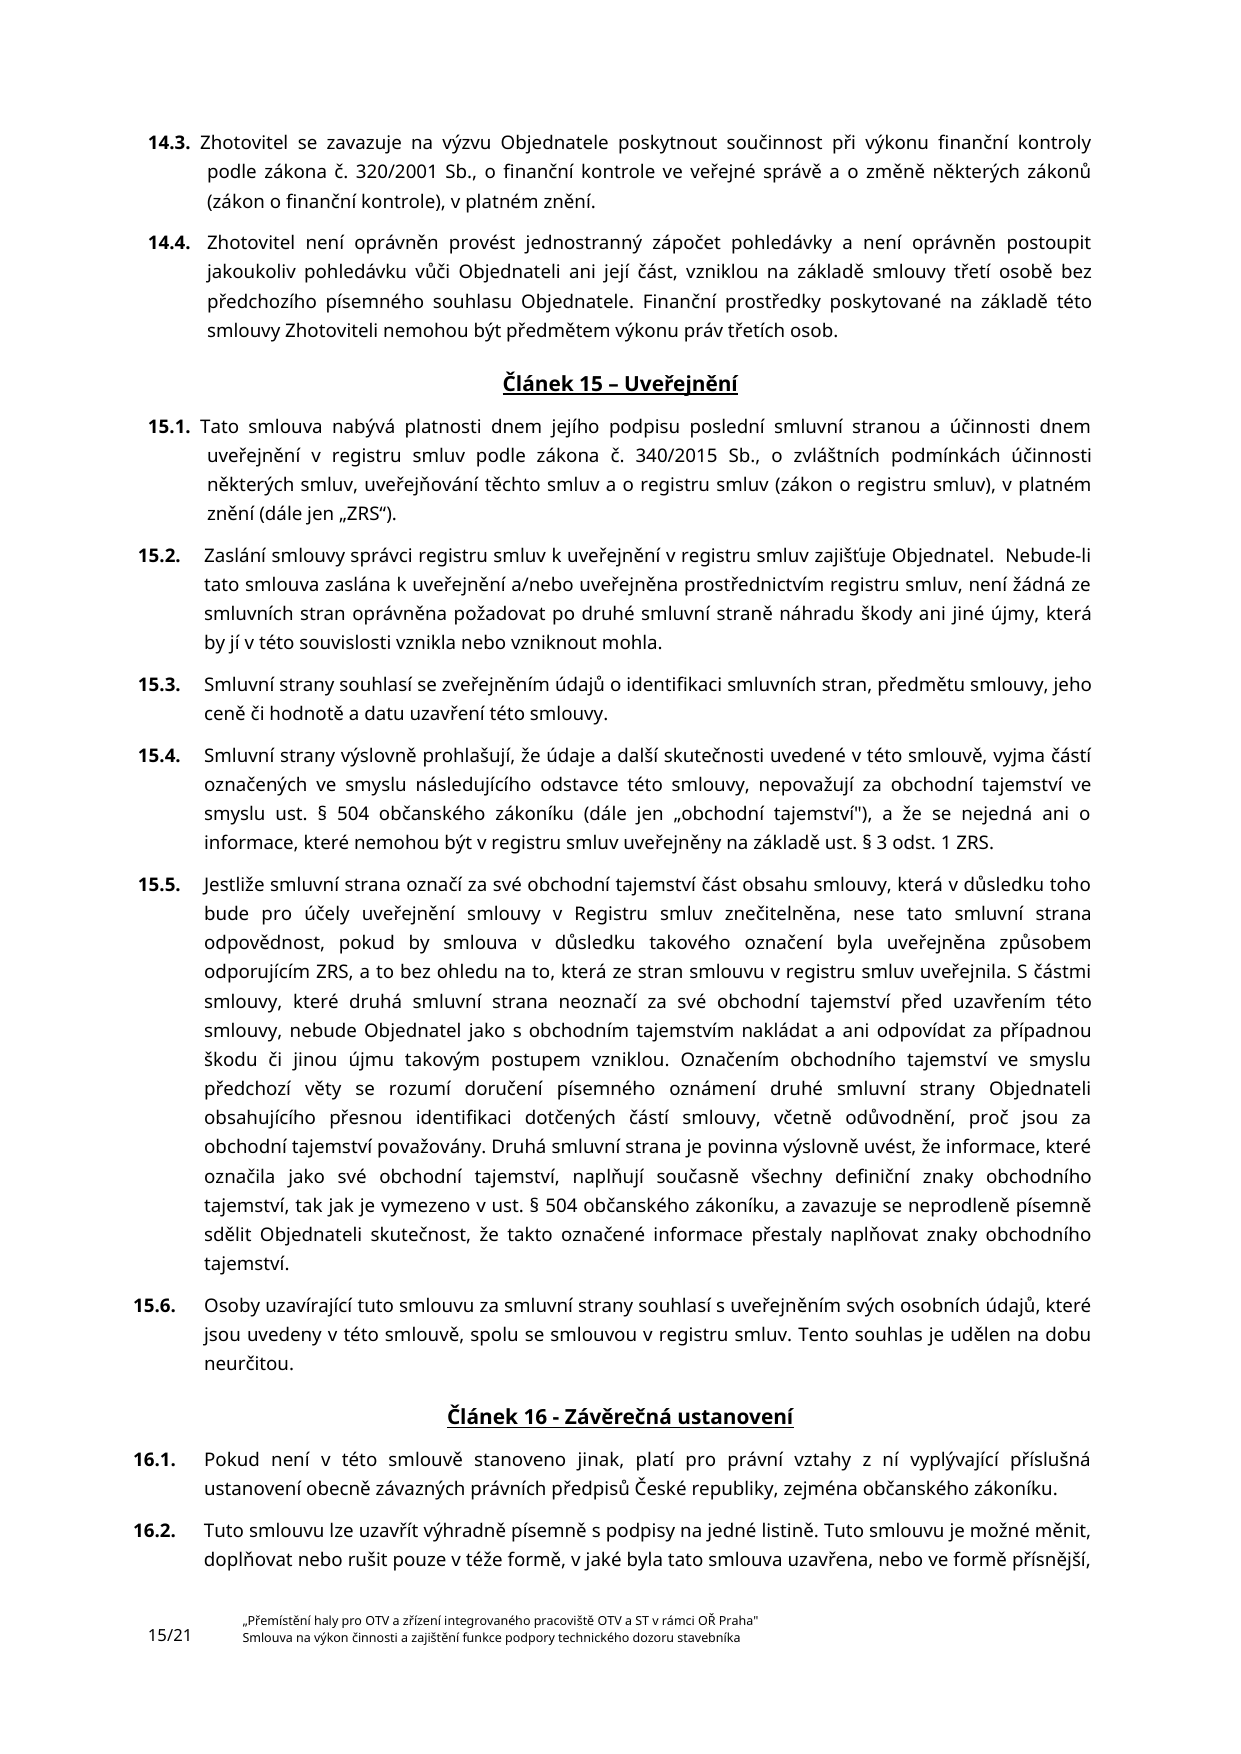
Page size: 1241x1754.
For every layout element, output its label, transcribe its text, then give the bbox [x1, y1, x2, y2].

text 15.1. Tato smlouva nabývá platnosti dnem jejího podpisu poslední smluvní stranou a účinnosti dnem uveřejnění v registru smluv podle zákona č. 340/2015 Sb., o zvláštních podmínkách účinnosti některých smluv, uveřejňování těchto smluv a o registru smluv (zákon o registru smluv), v platném znění (dále jen „ZRS“). [148, 410, 1092, 526]
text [133, 1514, 1092, 1572]
text 14.4. Zhotovitel není oprávněn provést jednostranný zápočet pohledávky a není oprávněn postoupit jakoukoliv pohledávku vůči Objednateli ani její část, vzniklou na základě smlouvy třetí osobě bez předchozího písemného souhlasu Objednatele. Finanční prostředky poskytované na základě této smlouvy Zhotoviteli nemohou být předmětem výkonu práv třetích osob. [148, 226, 1092, 343]
text 15.4. Smluvní strany výslovně prohlašují, že údaje a další skutečnosti uvedené v této smlouvě, vyjma částí označených ve smyslu následujícího odstavce této smlouvy, nepovažují za obchodní tajemství ve smyslu ust. § 504 občanského zákoníku (dále jen „obchodní tajemství"), a že se nejedná ani o informace, které nemohou být v registru smluv uveřejněny na základě ust. § 3 odst. 1 ZRS. [133, 739, 1092, 856]
subtitle Článek 16 - Závěrečná ustanovení [148, 1401, 1092, 1431]
text 15.2. Zaslání smlouvy správci registru smluv k uveřejnění v registru smluv zajišťuje Objednatel. Nebude-li tato smlouva zaslána k uveřejnění a/nebo uveřejněna prostřednictvím registru smluv, není žádná ze smluvních stran oprávněna požadovat po druhé smluvní straně náhradu škody ani jiné újmy, která by jí v této souvislosti vznikla nebo vzniknout mohla. [133, 539, 1092, 656]
text 14.3. Zhotovitel se zavazuje na výzvu Objednatele poskytnout součinnost při výkonu finanční kontroly podle zákona č. 320/2001 Sb., o finanční kontrole ve veřejné správě a o změně některých zákonů (zákon o finanční kontrole), v platném znění. [148, 126, 1092, 214]
text 15.5. Jestliže smluvní strana označí za své obchodní tajemství část obsahu smlouvy, která v důsledku toho bude pro účely uveřejnění smlouvy v Registru smluv znečitelněna, nese tato smluvní strana odpovědnost, pokud by smlouva v důsledku takového označení byla uveřejněna způsobem odporujícím ZRS, a to bez ohledu na to, která ze stran smlouvu v registru smluv uveřejnila. S částmi smlouvy, které druhá smluvní strana neoznačí za své obchodní tajemství před uzavřením této smlouvy, nebude Objednatel jako s obchodním tajemstvím nakládat a ani odpovídat za případnou škodu či jinou újmu takovým postupem vzniklou. Označením obchodního tajemství ve smyslu předchozí věty se rozumí doručení písemného oznámení druhé smluvní strany Objednateli obsahujícího přesnou identifikaci dotčených částí smlouvy, včetně odůvodnění, proč jsou za obchodní tajemství považovány. Druhá smluvní strana je povinna výslovně uvést, že informace, které označila jako své obchodní tajemství, naplňují současně všechny definiční znaky obchodního tajemství, tak jak je vymezeno v ust. § 504 občanského zákoníku, a zavazuje se neprodleně písemně sdělit Objednateli skutečnost, že takto označené informace přestaly naplňovat znaky obchodního tajemství. [133, 868, 1092, 1276]
text 15.3. Smluvní strany souhlasí se zveřejněním údajů o identifikaci smluvních stran, předmětu smlouvy, jeho ceně či hodnotě a datu uzavření této smlouvy. [133, 668, 1092, 726]
text 15.6. Osoby uzavírající tuto smlouvu za smluvní strany souhlasí s uveřejněním svých osobních údajů, které jsou uvedeny v této smlouvě, spolu se smlouvou v registru smluv. Tento souhlas je udělen na dobu neurčitou. [133, 1289, 1092, 1376]
subtitle Článek 15 – Uveřejnění [148, 368, 1092, 397]
text 16.1. Pokud není v této smlouvě stanoveno jinak, platí pro právní vztahy z ní vyplývající příslušná ustanovení obecně závazných právních předpisů České republiky, zejména občanského zákoníku. [133, 1443, 1092, 1501]
